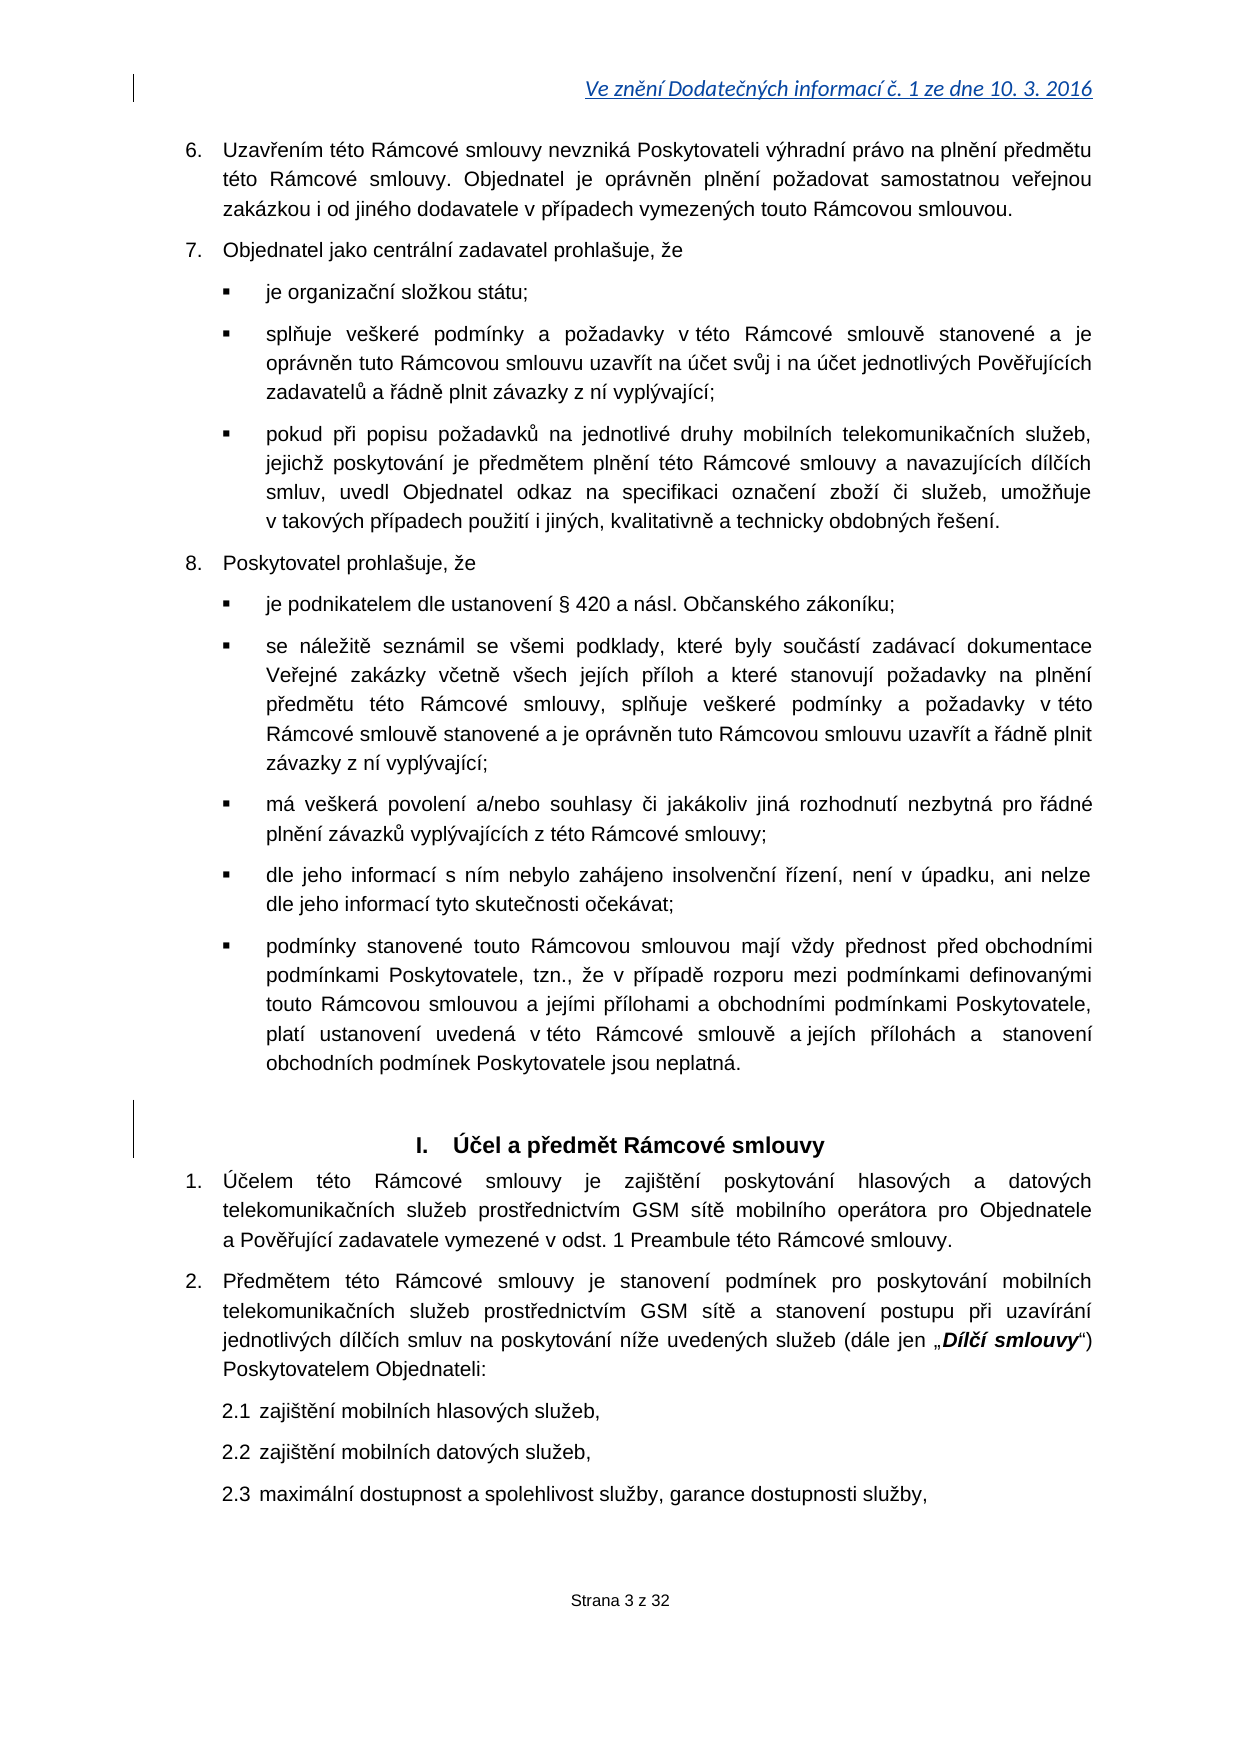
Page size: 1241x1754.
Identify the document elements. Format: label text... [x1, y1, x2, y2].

list maximální dostupnost a spolehlivost služby, garance dostupnosti služby, [222, 1477, 1093, 1506]
list Předmětem této Rámcové smlouvy je stanovení podmínek pro poskytování mobilních telekomunikačních služeb prostřednictvím GSM sítě a stanovení postupu při uzavírání jednotlivých dílčích smluv na poskytování níže uvedených služeb (dále jen „Dílčí smlouvy“) Poskytovatelem Objednateli: [185, 1264, 1093, 1381]
list zajištění mobilních hlasových služeb, [222, 1393, 1093, 1422]
list zajištění mobilních datových služeb, [222, 1435, 1093, 1464]
list Uzavřením této Rámcové smlouvy nevzniká Poskytovateli výhradní právo na plnění předmětu této Rámcové smlouvy. Objednatel je oprávněn plnění požadovat samostatnou veřejnou zakázkou i od jiného dodavatele v případech vymezených touto Rámcovou smlouvou. [185, 133, 1093, 220]
list je organizační složkou státu; [221, 274, 1093, 304]
list má veškerá povolení a/nebo souhlasy či jakákoliv jiná rozhodnutí nezbytná pro řádné plnění závazků vyplývajících z této Rámcové smlouvy; [221, 787, 1093, 845]
list pokud při popisu požadavků na jednotlivé druhy mobilních telekomunikačních služeb, jejichž poskytování je předmětem plnění této Rámcové smlouvy a navazujících dílčích smluv, uvedl Objednatel odkaz na specifikaci označení zboží či služeb, umožňuje v takových případech použití i jiných, kvalitativně a technicky obdobných řešení. [221, 416, 1093, 533]
list Poskytovatel prohlašuje, že [185, 545, 1093, 574]
list podmínky stanovené touto Rámcovou smlouvou mají vždy přednost před obchodními podmínkami Poskytovatele, tzn., že v případě rozporu mezi podmínkami definovanými touto Rámcovou smlouvou a jejími přílohami a obchodními podmínkami Poskytovatele, platí ustanovení uvedená v této Rámcové smlouvě a jejích přílohách a stanovení obchodních podmínek Poskytovatele jsou neplatná. [221, 929, 1093, 1074]
list splňuje veškeré podmínky a požadavky v této Rámcové smlouvě stanovené a je oprávněn tuto Rámcovou smlouvu uzavřít na účet svůj i na účet jednotlivých Pověřujících zadavatelů a řádně plnit závazky z ní vyplývající; [221, 316, 1093, 404]
list Objednatel jako centrální zadavatel prohlašuje, že [185, 233, 1093, 262]
list je podnikatelem dle ustanovení § 420 a násl. Občanského zákoníku; [221, 587, 1093, 616]
list Účelem této Rámcové smlouvy je zajištění poskytování hlasových a datových telekomunikačních služeb prostřednictvím GSM sítě mobilního operátora pro Objednatele a Pověřující zadavatele vymezené v odst. 1 Preambule této Rámcové smlouvy. [185, 1164, 1093, 1252]
list Účel a předmět Rámcové smlouvy [148, 1129, 1093, 1158]
list se náležitě seznámil se všemi podklady, které byly součástí zadávací dokumentace Veřejné zakázky včetně všech jejích příloh a které stanovují požadavky na plnění předmětu této Rámcové smlouvy, splňuje veškeré podmínky a požadavky v této Rámcové smlouvě stanovené a je oprávněn tuto Rámcovou smlouvu uzavřít a řádně plnit závazky z ní vyplývající; [221, 629, 1093, 774]
list dle jeho informací s ním nebylo zahájeno insolvenční řízení, není v úpadku, ani nelze dle jeho informací tyto skutečnosti očekávat; [221, 858, 1093, 916]
